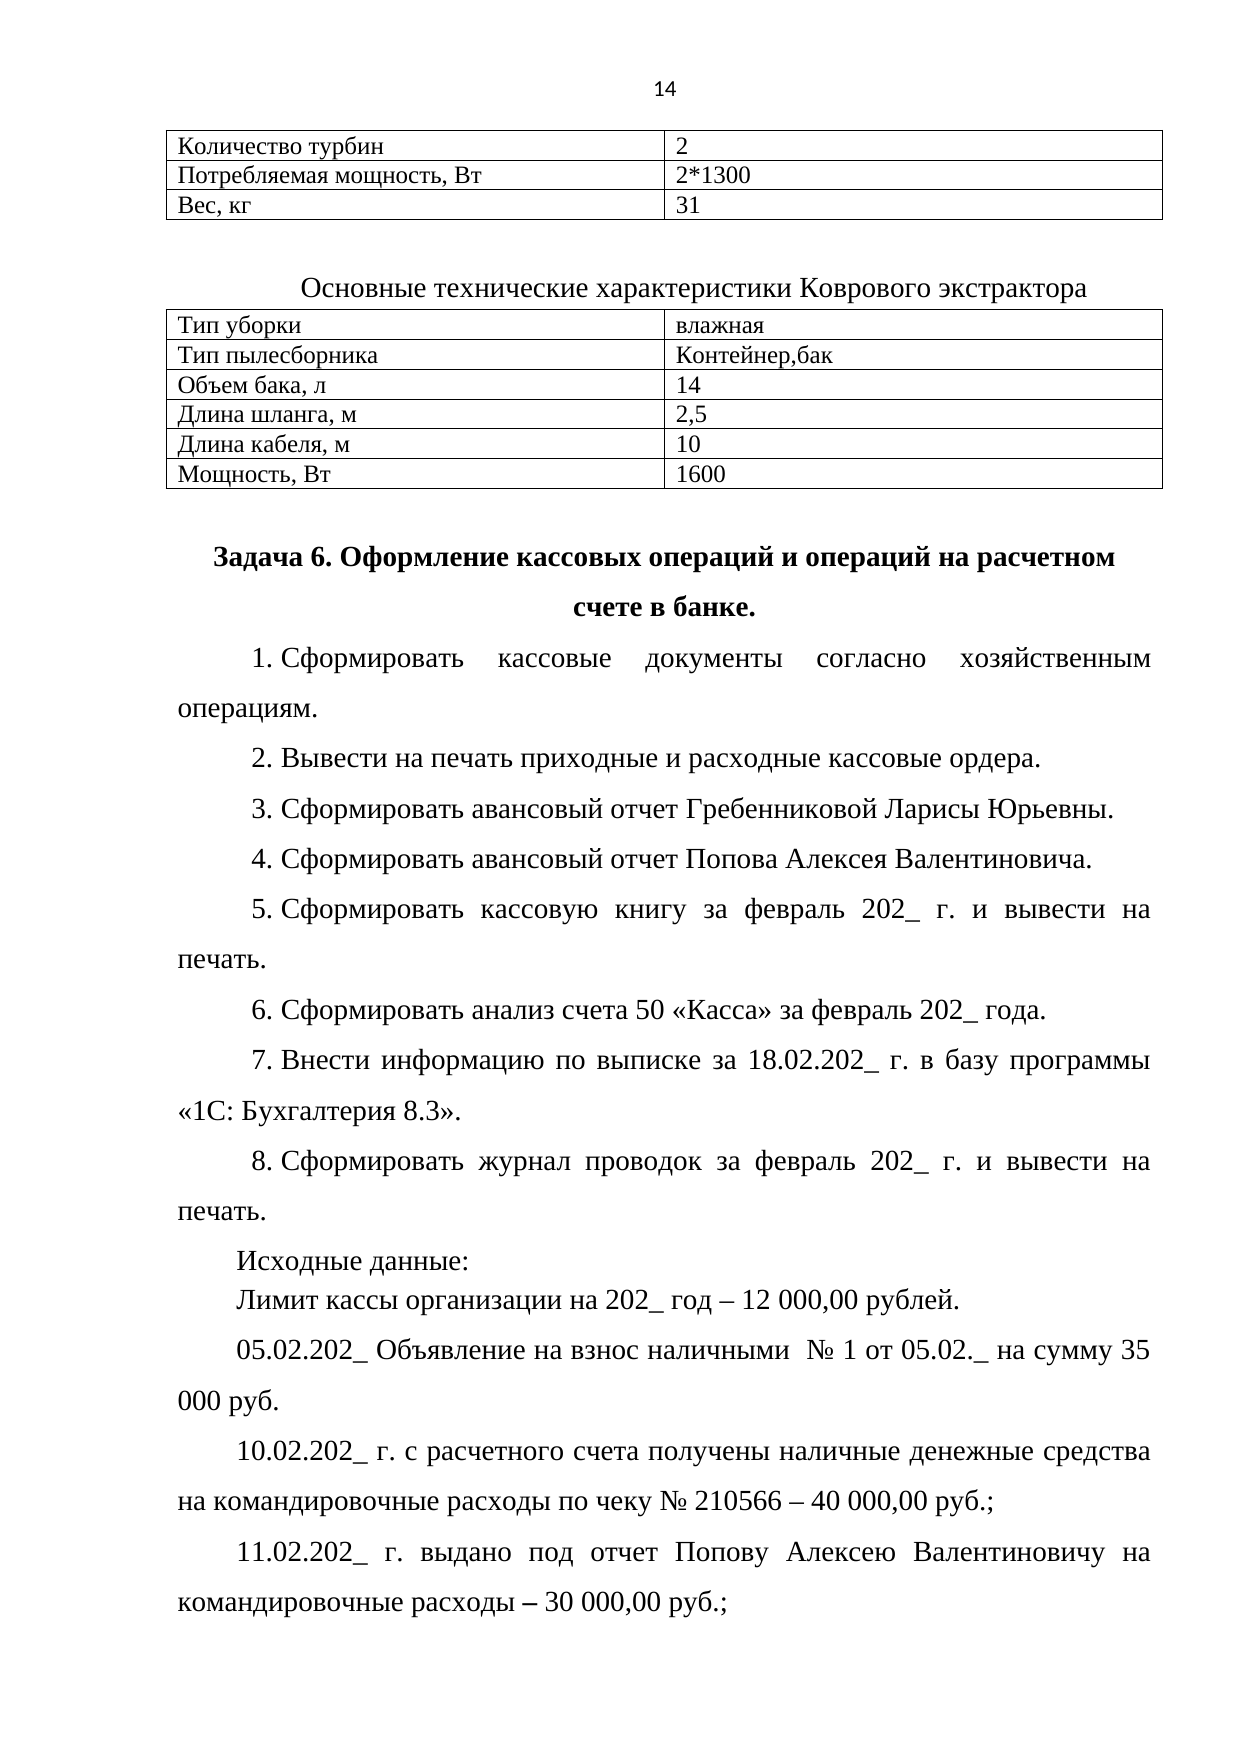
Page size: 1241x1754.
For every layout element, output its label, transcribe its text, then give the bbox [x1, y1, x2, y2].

table_cell Контейнер,бак [665, 340, 1162, 369]
table_cell Вес, кг [167, 190, 664, 219]
list Сформировать авансовый отчет Гребенниковой Ларисы Юрьевны. [177, 791, 1152, 824]
list Сформировать кассовую книгу за февраль 202_ г. и вывести на печать. [177, 891, 1152, 975]
table_cell 14 [665, 370, 1162, 398]
table_cell Количество турбин [167, 131, 664, 159]
table_cell Длина кабеля, м [167, 429, 664, 458]
table_cell Объем бака, л [167, 370, 664, 398]
text Основные технические характеристики Коврового экстрактора [177, 271, 1152, 304]
table_cell Потребляемая мощность, Вт [167, 161, 664, 189]
table_cell Длина шланга, м [167, 400, 664, 428]
text Исходные данные: [177, 1243, 1152, 1277]
subtitle Задача 6. Оформление кассовых операций и операций на расчетном счете в банке. [177, 539, 1152, 623]
table_cell Тип пылесборника [167, 340, 664, 369]
list Сформировать кассовые документы согласно хозяйственным операциям. [177, 640, 1152, 724]
list Внести информацию по выписке за 18.02.202_ г. в базу программы «1С: Бухгалтерия 8.3». [177, 1042, 1152, 1126]
list Сформировать анализ счета 50 «Касса» за февраль 202_ года. [177, 992, 1152, 1026]
table_header Тип уборки [167, 310, 664, 339]
table_header влажная [665, 310, 1162, 339]
text Лимит кассы организации на 202_ год – 12 000,00 рублей. [177, 1282, 1152, 1316]
table_cell 10 [665, 429, 1162, 458]
text 10.02.202_ г. с расчетного счета получены наличные денежные средства на командировочные расходы по чеку № 210566 – 40 000,00 руб.; [177, 1433, 1152, 1517]
list Сформировать журнал проводок за февраль 202_ г. и вывести на печать. [177, 1143, 1152, 1227]
table_cell 2,5 [665, 400, 1162, 428]
table_cell 1600 [665, 459, 1162, 488]
text 11.02.202_ г. выдано под отчет Попову Алексею Валентиновичу на командировочные расходы – 30 000,00 руб.; [177, 1534, 1152, 1617]
table_cell 2 [665, 131, 1162, 159]
list Сформировать авансовый отчет Попова Алексея Валентиновича. [177, 841, 1152, 874]
table_cell 2*1300 [665, 161, 1162, 189]
text 05.02.202_ Объявление на взнос наличными № 1 от 05.02._ на сумму 35 000 руб. [177, 1332, 1152, 1416]
table_cell 31 [665, 190, 1162, 219]
list Вывести на печать приходные и расходные кассовые ордера. [177, 740, 1152, 774]
table_cell Мощность, Вт [167, 459, 664, 488]
